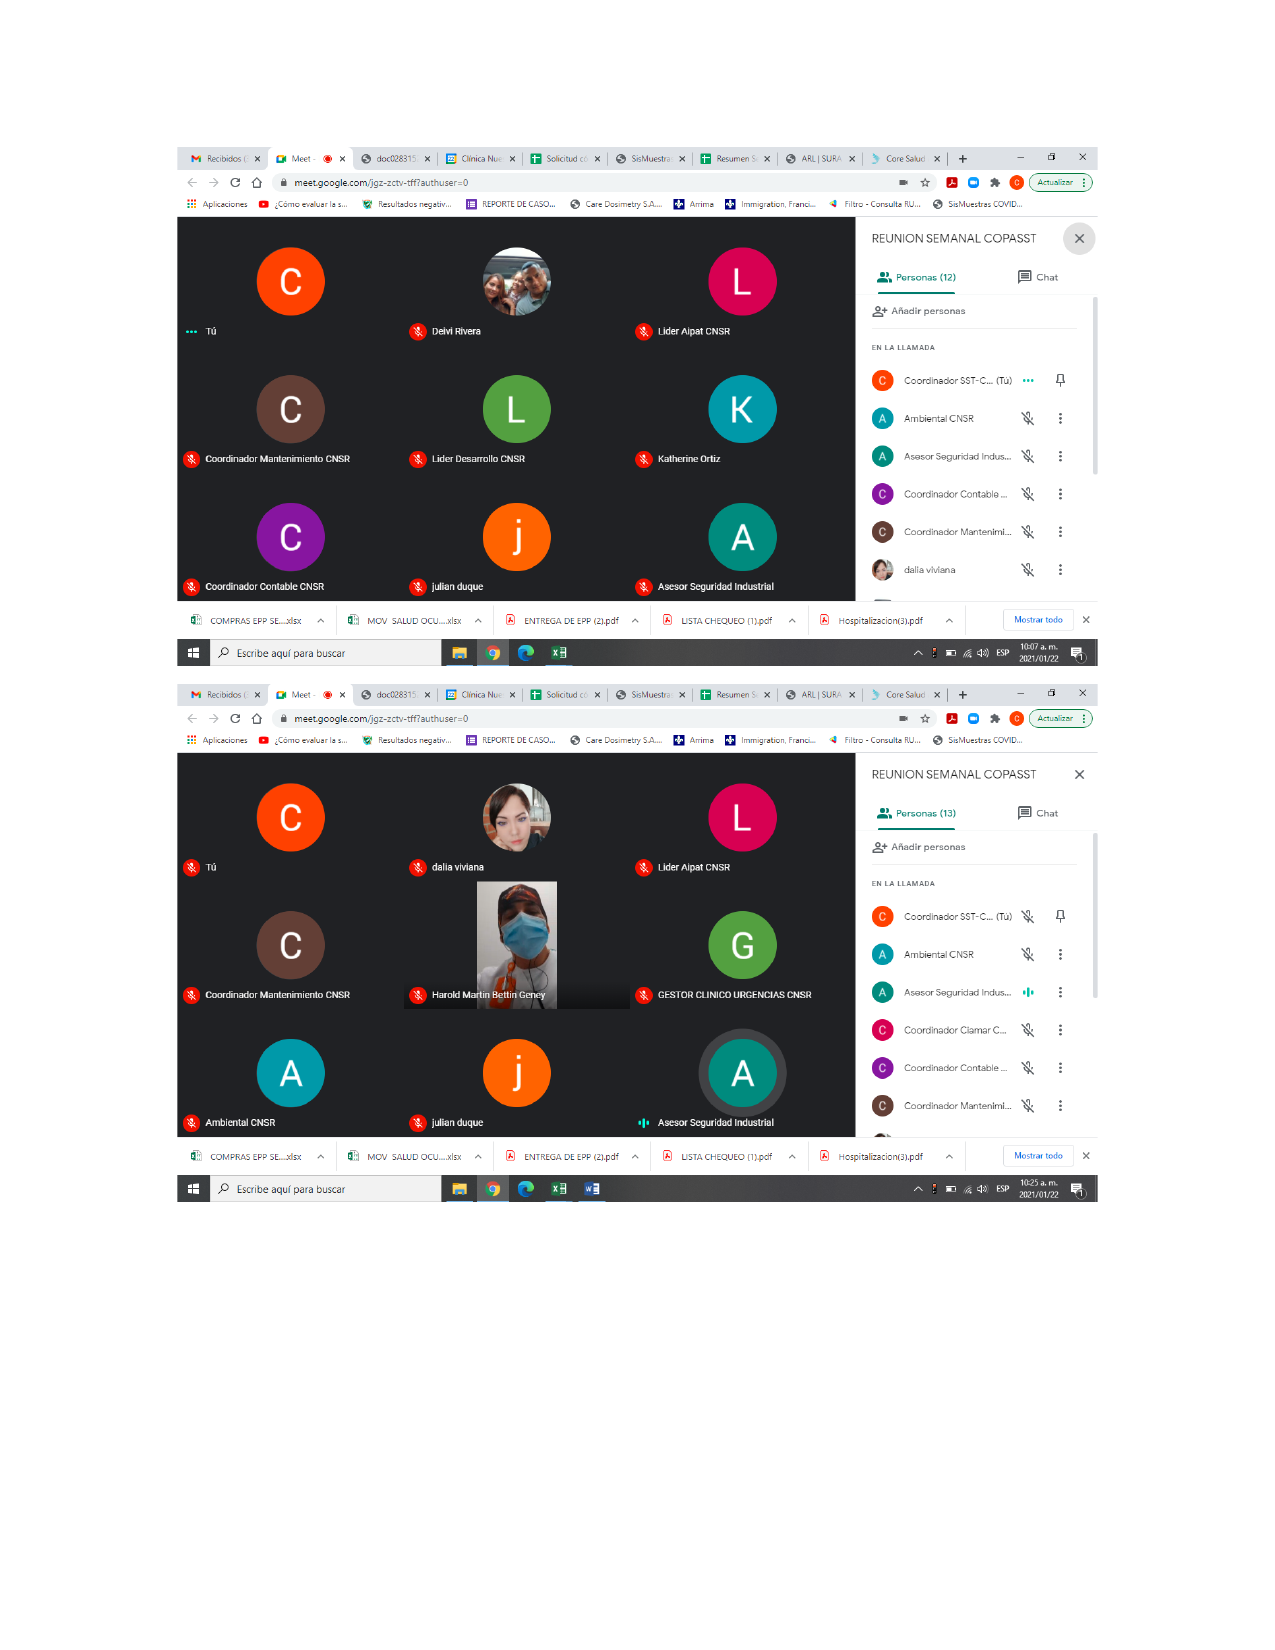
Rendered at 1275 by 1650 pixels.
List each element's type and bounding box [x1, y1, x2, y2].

picture [177, 147, 1098, 666]
picture [177, 684, 1098, 1202]
